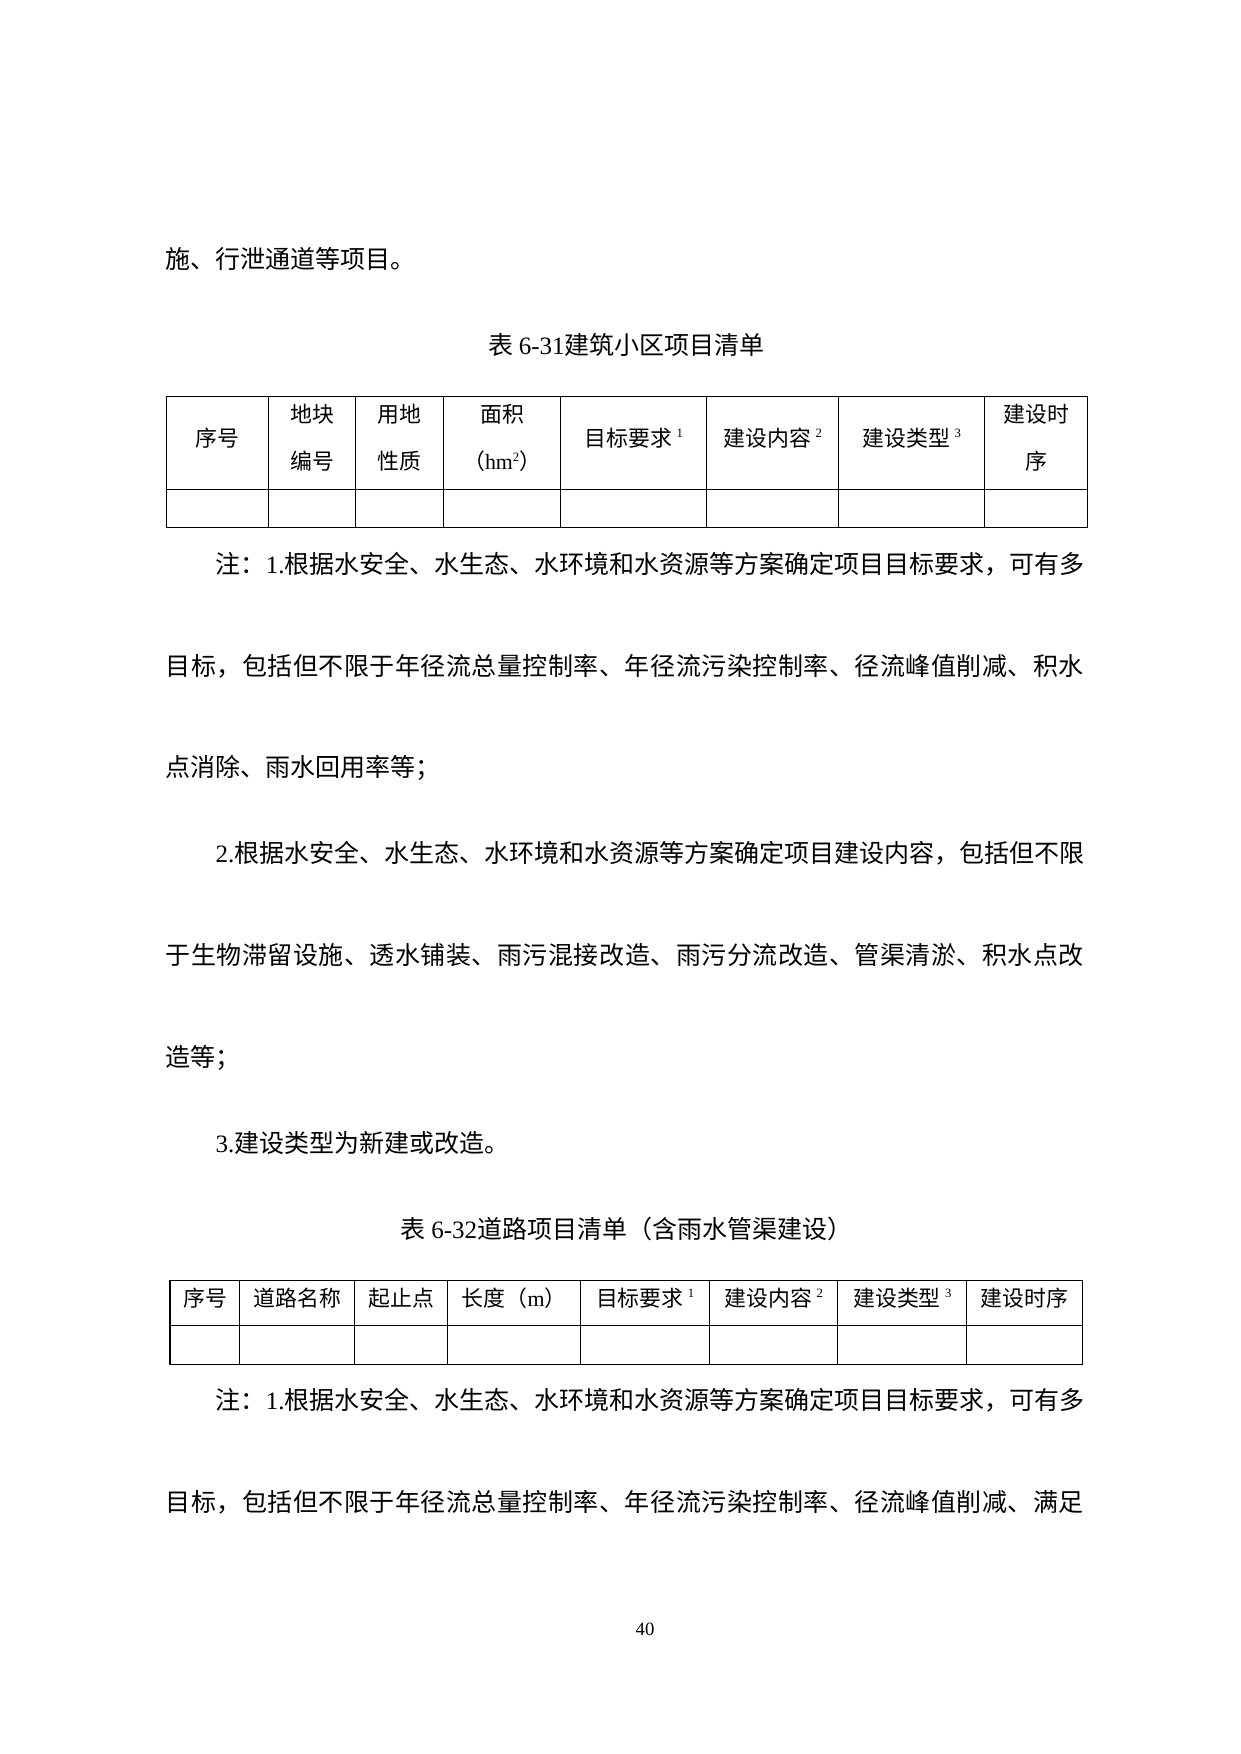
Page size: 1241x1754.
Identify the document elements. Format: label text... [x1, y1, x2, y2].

table_header 建设时序 [985, 397, 1087, 488]
text 注：1.根据水安全、水生态、水环境和水资源等方案确定项目目标要求，可有多目标，包括但不限于年径流总量控制率、年径流污染控制率、径流峰值削减、积水点消除、雨水回用率等； [165, 528, 1087, 800]
table_cell [355, 1326, 447, 1364]
table_cell [448, 1326, 580, 1364]
table_header 建设类型3 [839, 397, 984, 488]
table_cell [356, 490, 443, 527]
table_cell [710, 1326, 837, 1364]
table_header 序号 [171, 1281, 239, 1325]
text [165, 1365, 1087, 1535]
table_cell [171, 1326, 239, 1364]
table_header 起止点 [355, 1281, 447, 1325]
table_header 建设内容2 [707, 397, 838, 488]
table_cell [269, 490, 355, 527]
table_header 目标要求1 [581, 1281, 709, 1325]
table_cell [707, 490, 838, 527]
table_cell [839, 490, 984, 527]
table_header 地块编号 [269, 397, 355, 488]
table_cell [967, 1326, 1082, 1364]
table_cell [581, 1326, 709, 1364]
table_header 长度（m） [448, 1281, 580, 1325]
table_cell [985, 490, 1087, 527]
table_header 目标要求1 [561, 397, 706, 488]
table_header 面积（hm2） [444, 397, 560, 488]
table_header 建设时序 [967, 1281, 1082, 1325]
text 3.建设类型为新建或改造。 [165, 1108, 1087, 1176]
table_cell [838, 1326, 966, 1364]
text 2.根据水安全、水生态、水环境和水资源等方案确定项目建设内容，包括但不限于生物滞留设施、透水铺装、雨污混接改造、雨污分流改造、管渠清淤、积水点改造等； [165, 818, 1087, 1090]
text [165, 224, 1087, 292]
table_cell [167, 490, 268, 527]
table_header 建设内容2 [710, 1281, 837, 1325]
table_cell [444, 490, 560, 527]
table_header 建设类型3 [838, 1281, 966, 1325]
table_header 序号 [167, 397, 268, 488]
table_cell [240, 1326, 354, 1364]
table_header 用地性质 [356, 397, 443, 488]
table_header 道路名称 [240, 1281, 354, 1325]
table_cell [561, 490, 706, 527]
